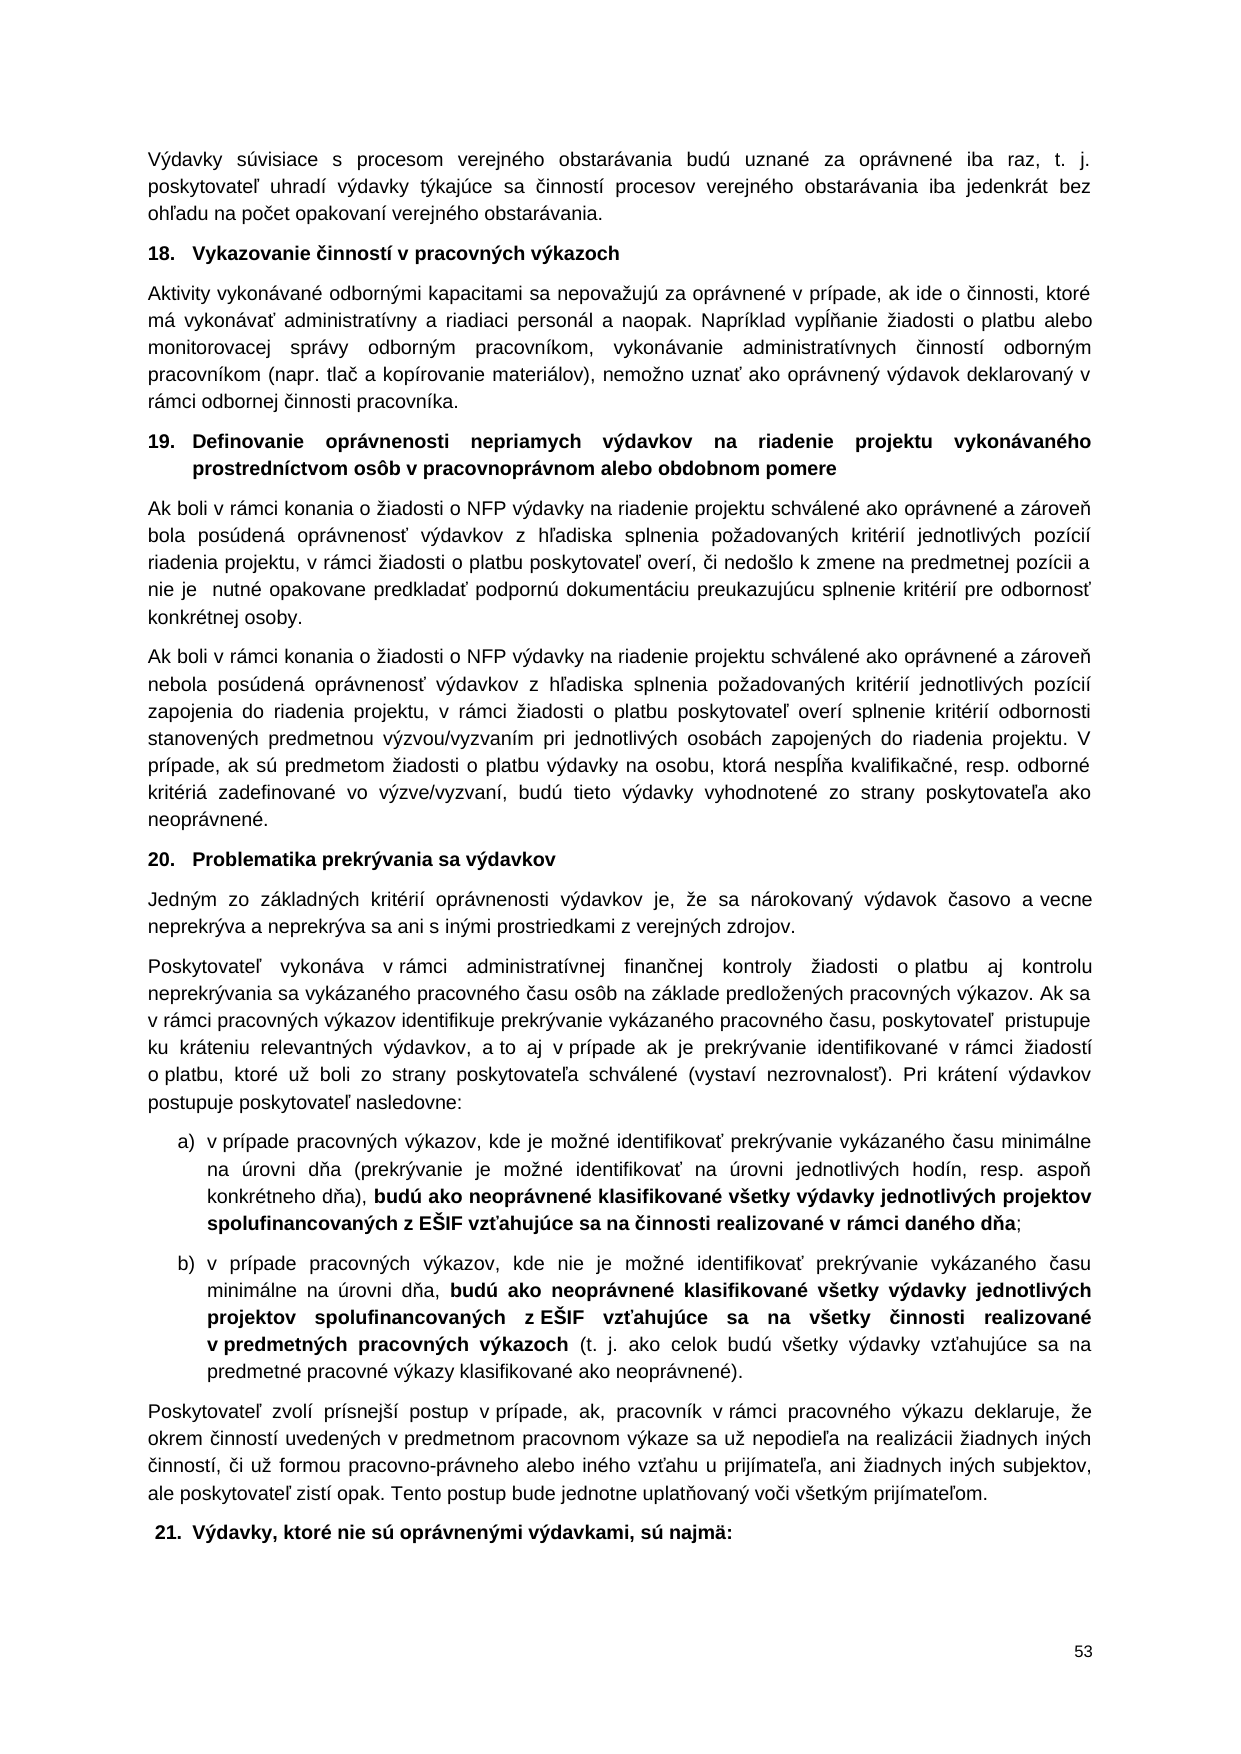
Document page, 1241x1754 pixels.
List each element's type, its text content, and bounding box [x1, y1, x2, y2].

list Definovanie oprávnenosti nepriamych výdavkov na riadenie projektu vykonávaného prostredníctvom osôb v pracovnoprávnom alebo obdobnom pomere [148, 430, 1092, 480]
text Ak boli v rámci konania o žiadosti o NFP výdavky na riadenie projektu schválené ako oprávnené a zároveň nebola posúdená oprávnenosť výdavkov z hľadiska splnenia požadovaných kritérií jednotlivých pozícií zapojenia do riadenia projektu, v rámci žiadosti o platbu poskytovateľ overí splnenie kritérií odbornosti stanovených predmetnou výzvou/vyzvaním pri jednotlivých osobách zapojených do riadenia projektu. V prípade, ak sú predmetom žiadosti o platbu výdavky na osobu, ktorá nespĺňa kvalifikačné, resp. odborné kritériá zadefinované vo výzve/vyzvaní, budú tieto výdavky vyhodnotené zo strany poskytovateľa ako neoprávnené. [148, 645, 1092, 831]
list Výdavky, ktoré nie sú oprávnenými výdavkami, sú najmä: [154, 1521, 1092, 1544]
list Vykazovanie činností v pracovných výkazoch [148, 242, 1092, 264]
text Výdavky súvisiace s procesom verejného obstarávania budú uznané za oprávnené iba raz, t. j. poskytovateľ uhradí výdavky týkajúce sa činností procesov verejného obstarávania iba jedenkrát bez ohľadu na počet opakovaní verejného obstarávania. [148, 148, 1092, 225]
list v prípade pracovných výkazov, kde nie je možné identifikovať prekrývanie vykázaného času minimálne na úrovni dňa, budú ako neoprávnené klasifikované všetky výdavky jednotlivých projektov spolufinancovaných z EŠIF vzťahujúce sa na všetky činnosti realizované v predmetných pracovných výkazoch (t. j. ako celok budú všetky výdavky vzťahujúce sa na predmetné pracovné výkazy klasifikované ako neoprávnené). [177, 1251, 1092, 1383]
text Jedným zo základných kritérií oprávnenosti výdavkov je, že sa nárokovaný výdavok časovo a vecne neprekrýva a neprekrýva sa ani s inými prostriedkami z verejných zdrojov. [148, 888, 1092, 938]
text Poskytovateľ vykonáva v rámci administratívnej finančnej kontroly žiadosti o platbu aj kontrolu neprekrývania sa vykázaného pracovného času osôb na základe predložených pracovných výkazov. Ak sa v rámci pracovných výkazov identifikuje prekrývanie vykázaného pracovného času, poskytovateľ pristupuje ku kráteniu relevantných výdavkov, a to aj v prípade ak je prekrývanie identifikované v rámci žiadostí o platbu, ktoré už boli zo strany poskytovateľa schválené (vystaví nezrovnalosť). Pri krátení výdavkov postupuje poskytovateľ nasledovne: [148, 954, 1092, 1113]
list v prípade pracovných výkazov, kde je možné identifikovať prekrývanie vykázaného času minimálne na úrovni dňa (prekrývanie je možné identifikovať na úrovni jednotlivých hodín, resp. aspoň konkrétneho dňa), budú ako neoprávnené klasifikované všetky výdavky jednotlivých projektov spolufinancovaných z EŠIF vzťahujúce sa na činnosti realizované v rámci daného dňa; [177, 1130, 1092, 1234]
text Aktivity vykonávané odbornými kapacitami sa nepovažujú za oprávnené v prípade, ak ide o činnosti, ktoré má vykonávať administratívny a riadiaci personál a naopak. Napríklad vypĺňanie žiadosti o platbu alebo monitorovacej správy odborným pracovníkom, vykonávanie administratívnych činností odborným pracovníkom (napr. tlač a kopírovanie materiálov), nemožno uznať ako oprávnený výdavok deklarovaný v rámci odbornej činnosti pracovníka. [148, 281, 1092, 413]
list Problematika prekrývania sa výdavkov [148, 848, 1092, 871]
text Ak boli v rámci konania o žiadosti o NFP výdavky na riadenie projektu schválené ako oprávnené a zároveň bola posúdená oprávnenosť výdavkov z hľadiska splnenia požadovaných kritérií jednotlivých pozícií riadenia projektu, v rámci žiadosti o platbu poskytovateľ overí, či nedošlo k zmene na predmetnej pozícii a nie je nutné opakovane predkladať podpornú dokumentáciu preukazujúcu splnenie kritérií pre odbornosť konkrétnej osoby. [148, 497, 1092, 628]
text Poskytovateľ zvolí prísnejší postup v prípade, ak, pracovník v rámci pracovného výkazu deklaruje, že okrem činností uvedených v predmetnom pracovnom výkaze sa už nepodieľa na realizácii žiadnych iných činností, či už formou pracovno-právneho alebo iného vzťahu u prijímateľa, ani žiadnych iných subjektov, ale poskytovateľ zistí opak. Tento postup bude jednotne uplatňovaný voči všetkým prijímateľom. [148, 1400, 1092, 1504]
